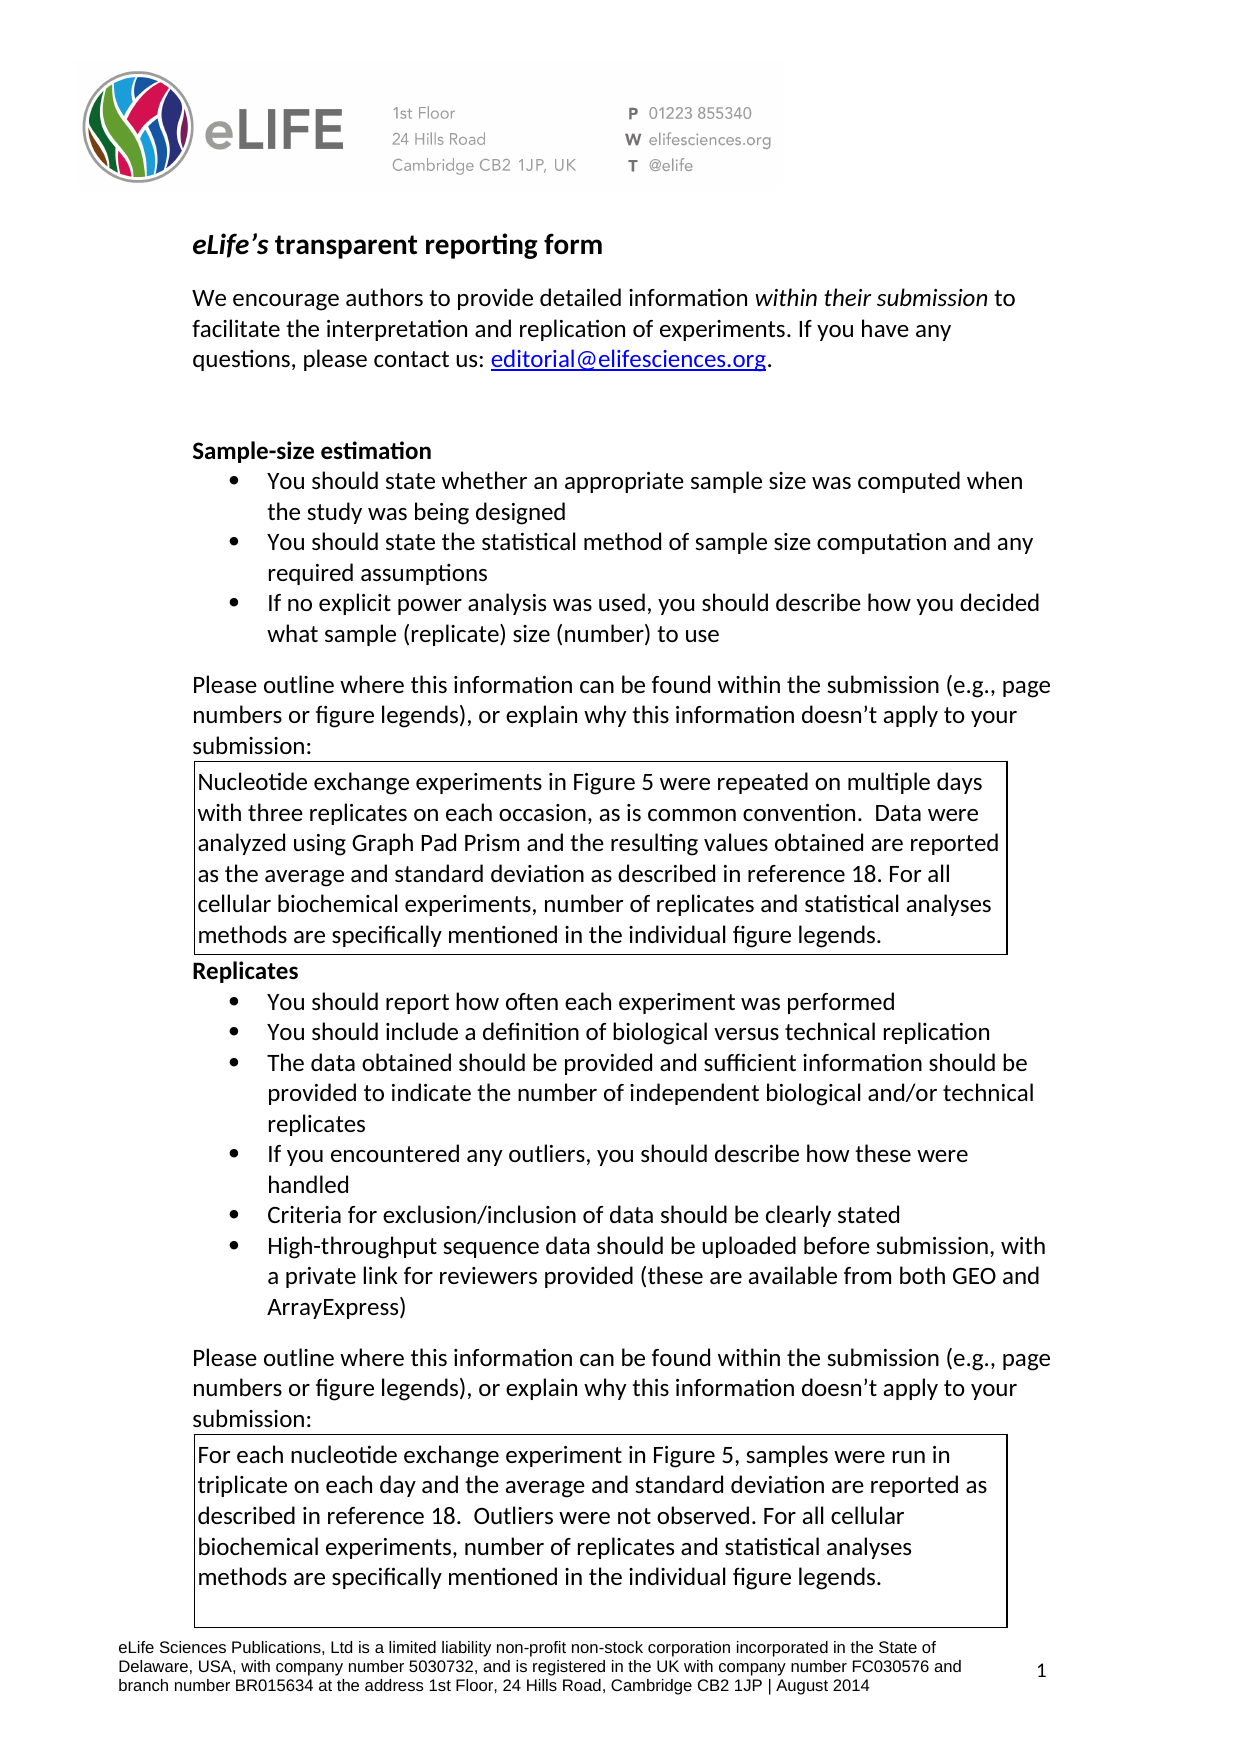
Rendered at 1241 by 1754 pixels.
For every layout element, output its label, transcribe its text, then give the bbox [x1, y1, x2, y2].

text Please outline where this information can be found within the submission (e.g., page numbers or figure legends), or explain why this information doesn’t apply to your submission: [192, 669, 1053, 761]
picture [73, 59, 784, 191]
text Please outline where this information can be found within the submission (e.g., page numbers or figure legends), or explain why this information doesn’t apply to your submission: [192, 1342, 1053, 1433]
text Nucleotide exchange experiments in Figure 5 were repeated on multiple days with three replicates on each occasion, as is common convention. Data were analyzed using Graph Pad Prism and the resulting values obtained are reported as the average and standard deviation as described in reference 18. For all cellular biochemical experiments, number of replicates and statistical analyses methods are specifically mentioned in the individual figure legends. [195, 764, 1006, 952]
list You should state whether an appropriate sample size was computed when the study was being designed [229, 466, 1053, 527]
text Replicates [192, 822, 1053, 986]
list You should report how often each experiment was performed [229, 986, 1053, 1016]
text Sample-size estimation [192, 435, 1053, 466]
list High-throughput sequence data should be uploaded before submission, with a private link for reviewers provided (these are available from both GEO and ArrayExpress) [229, 1230, 1053, 1321]
text For each nucleotide exchange experiment in Figure 5, samples were run in triplicate on each day and the average and standard deviation are reported as described in reference 18. Outliers were not observed. For all cellular biochemical experiments, number of replicates and statistical analyses methods are specifically mentioned in the individual figure legends. [195, 1437, 1006, 1592]
list You should state the statistical method of sample size computation and any required assumptions [229, 527, 1053, 588]
list If you encountered any outliers, you should describe how these were handled [229, 1138, 1053, 1199]
list You should include a definition of biological versus technical replication [229, 1016, 1053, 1047]
text eLife’s transparent reporting form [192, 226, 1053, 262]
list If no explicit power analysis was used, you should describe how you decided what sample (replicate) size (number) to use [229, 588, 1053, 649]
list The data obtained should be provided and sufficient information should be provided to indicate the number of independent biological and/or technical replicates [229, 1047, 1053, 1138]
text We encourage authors to provide detailed information within their submission to facilitate the interpretation and replication of experiments. If you have any questions, please contact us: editorial@elifesciences.org. [192, 282, 1053, 374]
list Criteria for exclusion/inclusion of data should be clearly stated [229, 1199, 1053, 1230]
